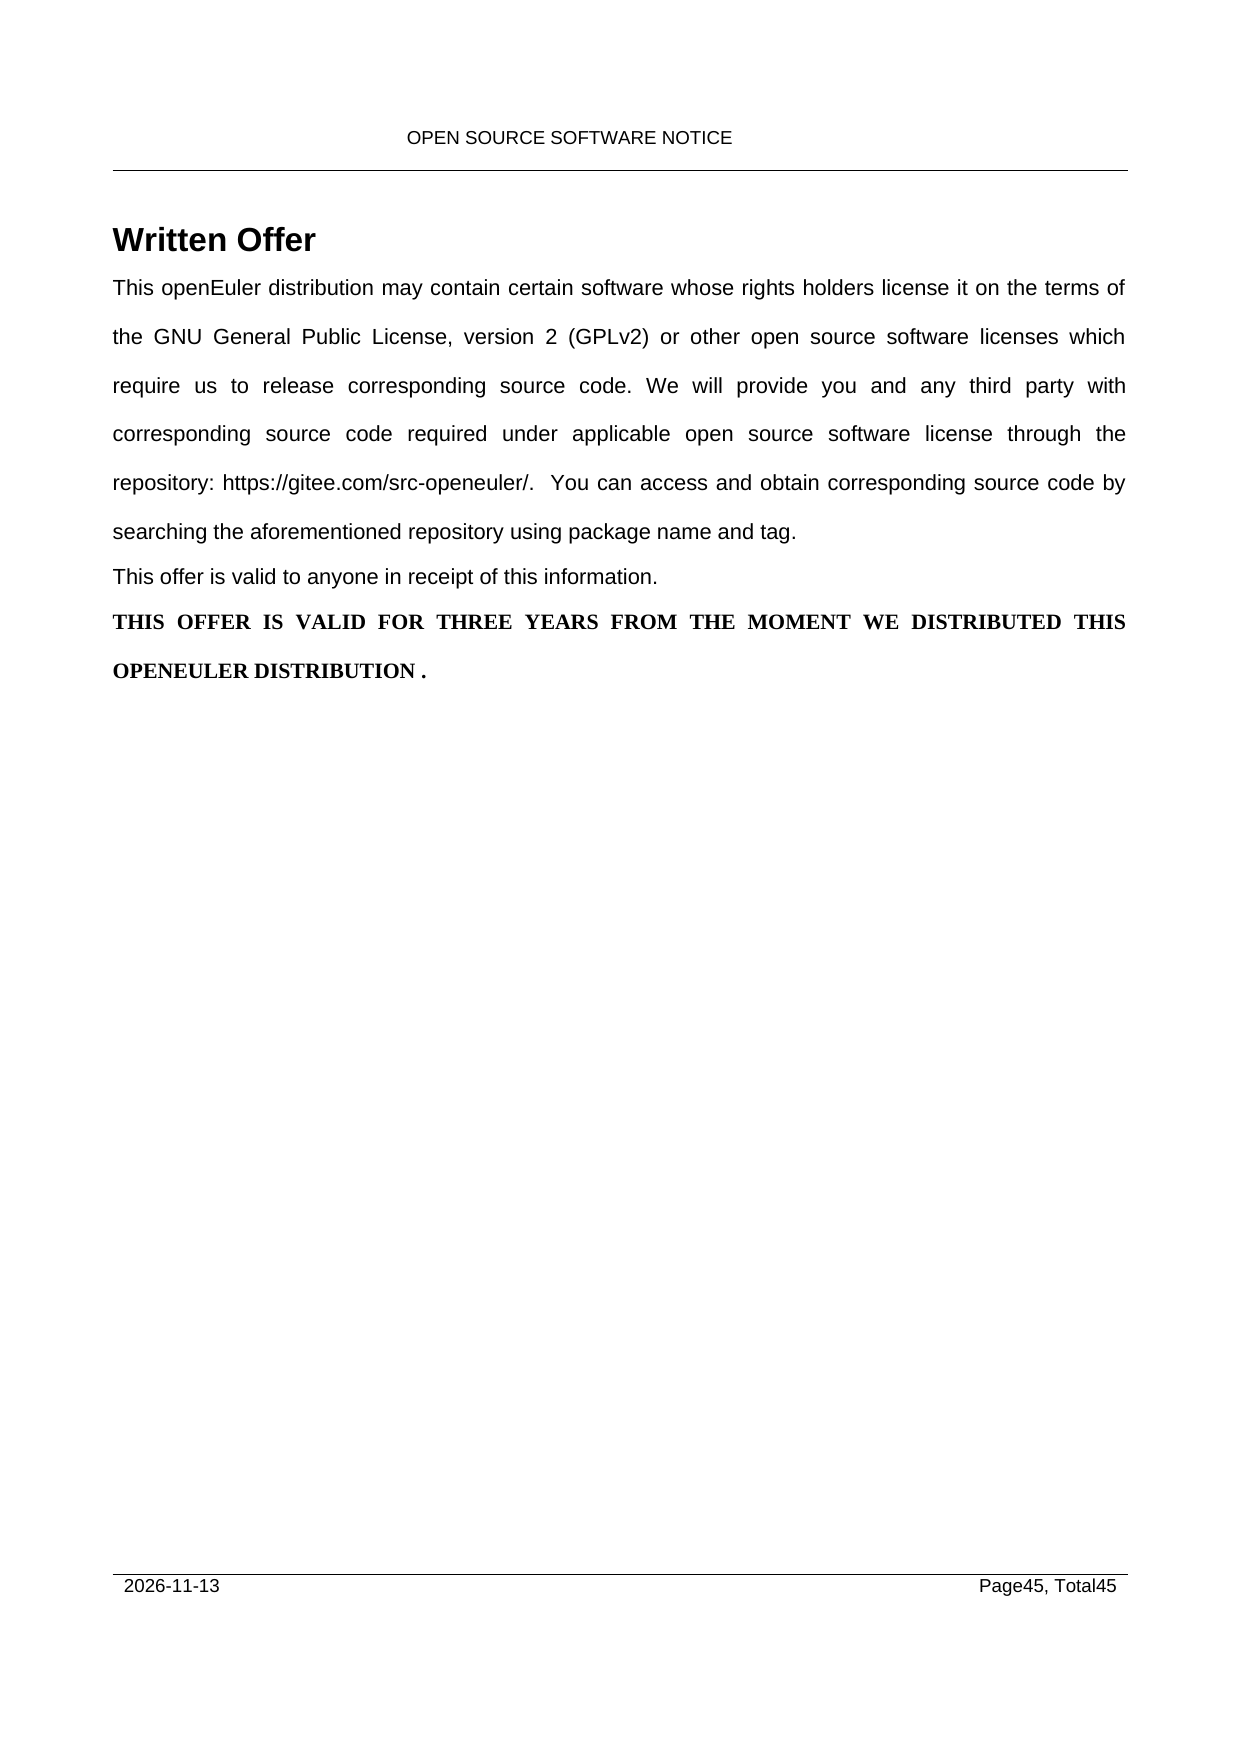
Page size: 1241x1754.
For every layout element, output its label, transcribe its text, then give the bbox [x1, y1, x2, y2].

text THIS OFFER IS VALID FOR THREE YEARS FROM THE MOMENT WE DISTRIBUTED THIS OPENEULER DISTRIBUTION . [112, 605, 1128, 687]
text This offer is valid to anyone in receipt of this information. [112, 560, 1128, 593]
text This openEuler distribution may contain certain software whose rights holders license it on the terms of the GNU General Public License, version 2 (GPLv2) or other open source software licenses which require us to release corresponding source code. We will provide you and any third party with corresponding source code required under applicable open source software license through the repository: https://gitee.com/src-openeuler/. You can access and obtain corresponding source code by searching the aforementioned repository using package name and tag. [112, 271, 1128, 548]
text Written Offer [112, 206, 1128, 271]
